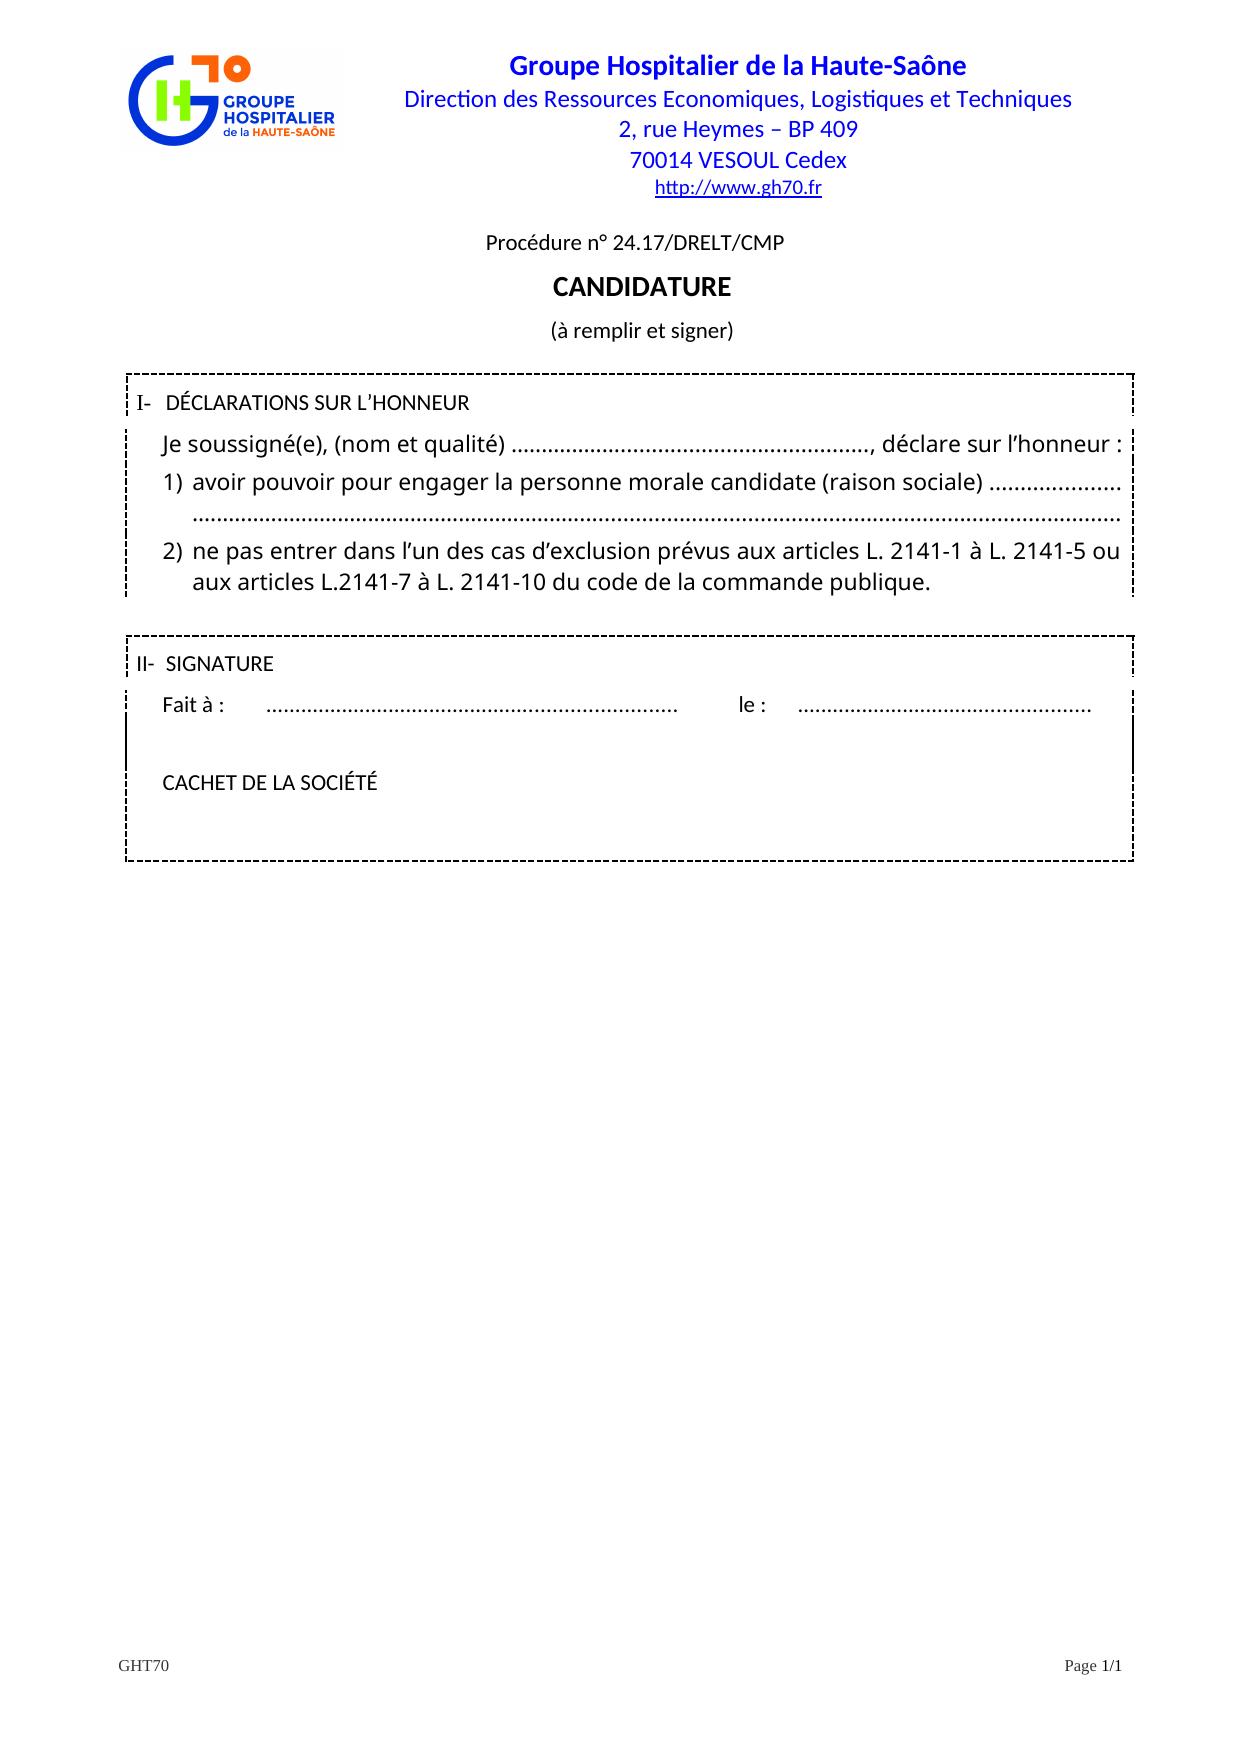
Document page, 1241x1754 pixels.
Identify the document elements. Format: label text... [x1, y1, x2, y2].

text CACHET DE LA SOCIÉTÉ [125, 768, 1134, 862]
list ne pas entrer dans l’un des cas d’exclusion prévus aux articles L. 2141-1 à L. 2141-5 ou aux articles L.2141-7 à L. 2141-10 du code de la commande publique. [125, 535, 1134, 597]
picture [120, 47, 343, 151]
text Fait à : le : [125, 690, 1134, 718]
list avoir pouvoir pour engager la personne morale candidate (raison sociale) [125, 466, 1134, 528]
text II- SIGNATURE [126, 635, 1134, 677]
text Je soussigné(e), (nom et qualité) , déclare sur l’honneur : [125, 428, 1134, 460]
text I- DÉCLARATIONS SUR L’HONNEUR [126, 373, 1134, 416]
